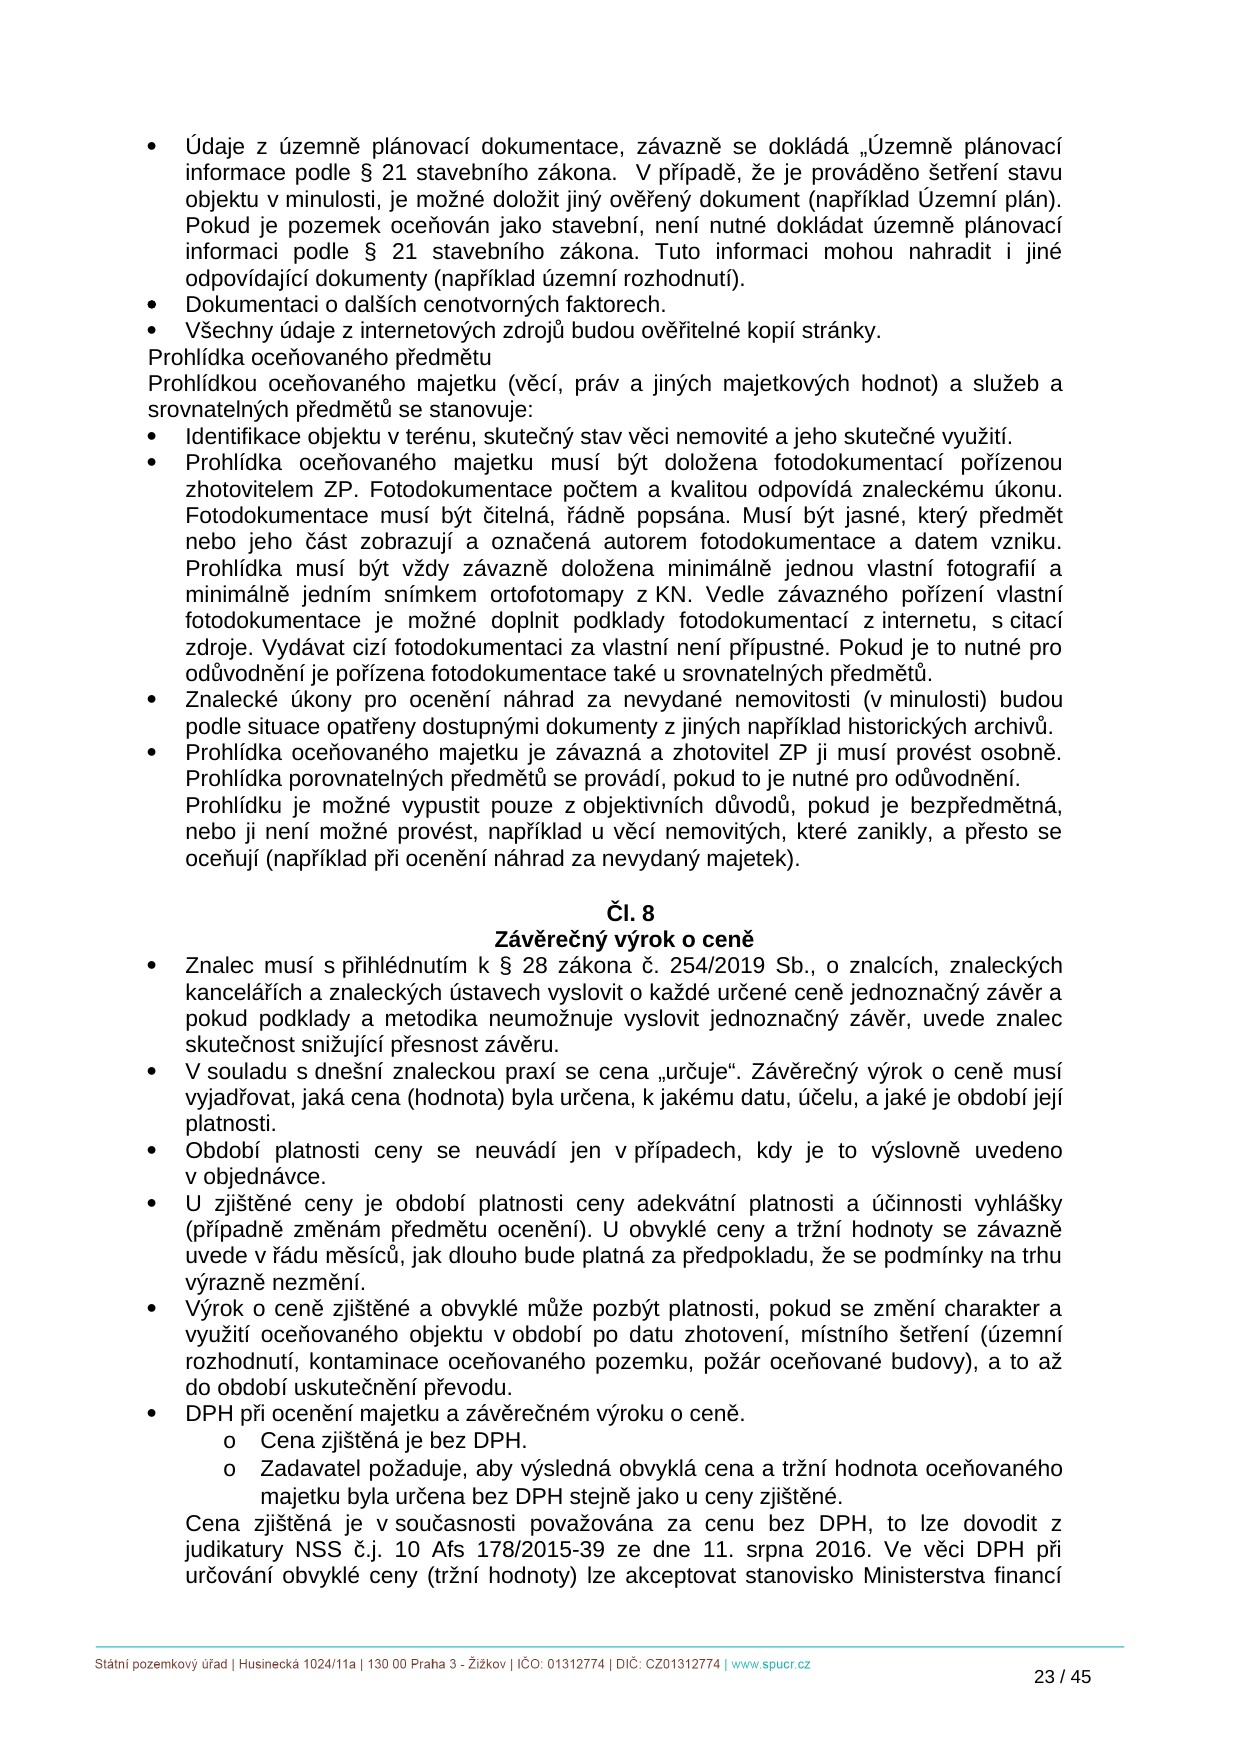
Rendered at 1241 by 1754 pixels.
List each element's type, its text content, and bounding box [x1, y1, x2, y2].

text Prohlídka oceňovaného předmětu [148, 344, 1063, 370]
list Závěrečný výrok o ceně [185, 926, 1063, 952]
list Výrok o ceně zjištěné a obvyklé může pozbýt platnosti, pokud se změní charakter a využití oceňovaného objektu v období po datu zhotovení, místního šetření (územní rozhodnutí, kontaminace oceňovaného pozemku, požár oceňované budovy), a to až do období uskutečnění převodu. [148, 1295, 1063, 1400]
list Údaje z územně plánovací dokumentace, závazně se dokládá „Územně plánovací informace podle § 21 stavebního zákona. V případě, že je prováděno šetření stavu objektu v minulosti, je možné doložit jiný ověřený dokument (například Územní plán). Pokud je pozemek oceňován jako stavební, není nutné dokládat územně plánovací informaci podle § 21 stavebního zákona. Tuto informaci mohou nahradit i jiné odpovídající dokumenty (například územní rozhodnutí). [148, 133, 1063, 291]
list Cena zjištěná je bez DPH. [223, 1427, 1063, 1455]
picture [75, 1643, 1148, 1675]
list Identifikace objektu v terénu, skutečný stav věci nemovité a jeho skutečné využití. [148, 423, 1063, 449]
list Čl. 8 [185, 899, 1063, 926]
list Období platnosti ceny se neuvádí jen v případech, kdy je to výslovně uvedeno v objednávce. [148, 1137, 1063, 1189]
list Zadavatel požaduje, aby výsledná obvyklá cena a tržní hodnota oceňovaného majetku byla určena bez DPH stejně jako u ceny zjištěné. [223, 1455, 1063, 1510]
list Dokumentaci o dalších cenotvorných faktorech. [148, 291, 1063, 317]
list Prohlídka oceňovaného majetku musí být doložena fotodokumentací pořízenou zhotovitelem ZP. Fotodokumentace počtem a kvalitou odpovídá znaleckému úkonu. Fotodokumentace musí být čitelná, řádně popsána. Musí být jasné, který předmět nebo jeho část zobrazují a označená autorem fotodokumentace a datem vzniku. Prohlídka musí být vždy závazně doložena minimálně jednou vlastní fotografií a minimálně jedním snímkem ortofotomapy z KN. Vedle závazného pořízení vlastní fotodokumentace je možné doplnit podklady fotodokumentací z internetu, s citací zdroje. Vydávat cizí fotodokumentaci za vlastní není přípustné. Pokud je to nutné pro odůvodnění je pořízena fotodokumentace také u srovnatelných předmětů. [148, 449, 1063, 686]
list DPH při ocenění majetku a závěrečném výroku o ceně. [148, 1400, 1063, 1427]
list Prohlídku je možné vypustit pouze z objektivních důvodů, pokud je bezpředmětná, nebo ji není možné provést, například u věcí nemovitých, které zanikly, a přesto se oceňují (například při ocenění náhrad za nevydaný majetek). [185, 792, 1063, 871]
list U zjištěné ceny je období platnosti ceny adekvátní platnosti a účinnosti vyhlášky (případně změnám předmětu ocenění). U obvyklé ceny a tržní hodnoty se závazně uvede v řádu měsíců, jak dlouho bude platná za předpokladu, že se podmínky na trhu výrazně nezmění. [148, 1189, 1063, 1295]
list V souladu s dnešní znaleckou praxí se cena „určuje“. Závěrečný výrok o ceně musí vyjadřovat, jaká cena (hodnota) byla určena, k jakému datu, účelu, a jaké je období její platnosti. [148, 1058, 1063, 1137]
list Všechny údaje z internetových zdrojů budou ověřitelné kopií stránky. [148, 317, 1063, 344]
list Znalec musí s přihlédnutím k § 28 zákona č. 254/2019 Sb., o znalcích, znaleckých kancelářích a znaleckých ústavech vyslovit o každé určené ceně jednoznačný závěr a pokud podklady a metodika neumožnuje vyslovit jednoznačný závěr, uvede znalec skutečnost snižující přesnost závěru. [148, 952, 1063, 1058]
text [185, 1510, 1063, 1589]
list Znalecké úkony pro ocenění náhrad za nevydané nemovitosti (v minulosti) budou podle situace opatřeny dostupnými dokumenty z jiných například historických archivů. [148, 686, 1063, 739]
text Prohlídkou oceňovaného majetku (věcí, práv a jiných majetkových hodnot) a služeb a srovnatelných předmětů se stanovuje: [148, 370, 1063, 423]
list Prohlídka oceňovaného majetku je závazná a zhotovitel ZP ji musí provést osobně. Prohlídka porovnatelných předmětů se provádí, pokud to je nutné pro odůvodnění. [148, 739, 1063, 792]
